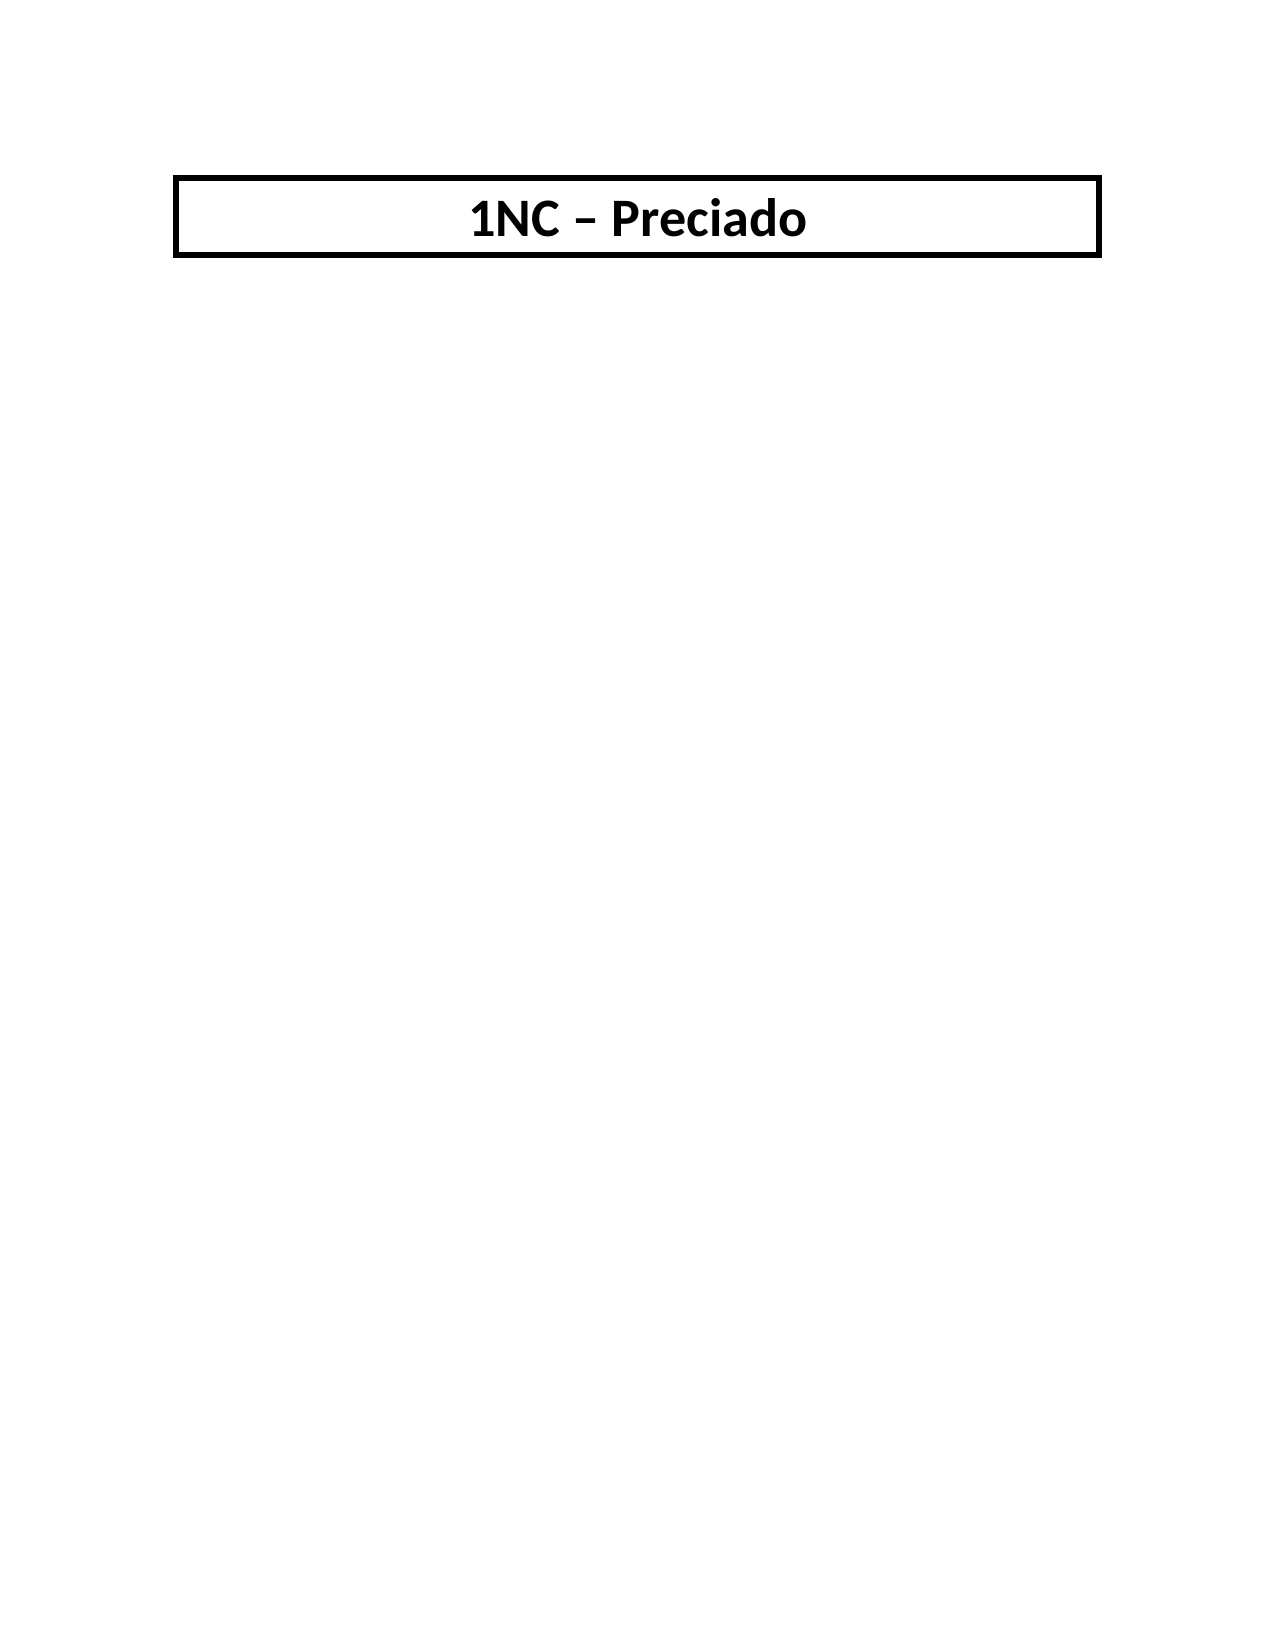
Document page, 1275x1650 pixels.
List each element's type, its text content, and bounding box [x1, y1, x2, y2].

subtitle 1NC – Preciado [179, 181, 1096, 252]
